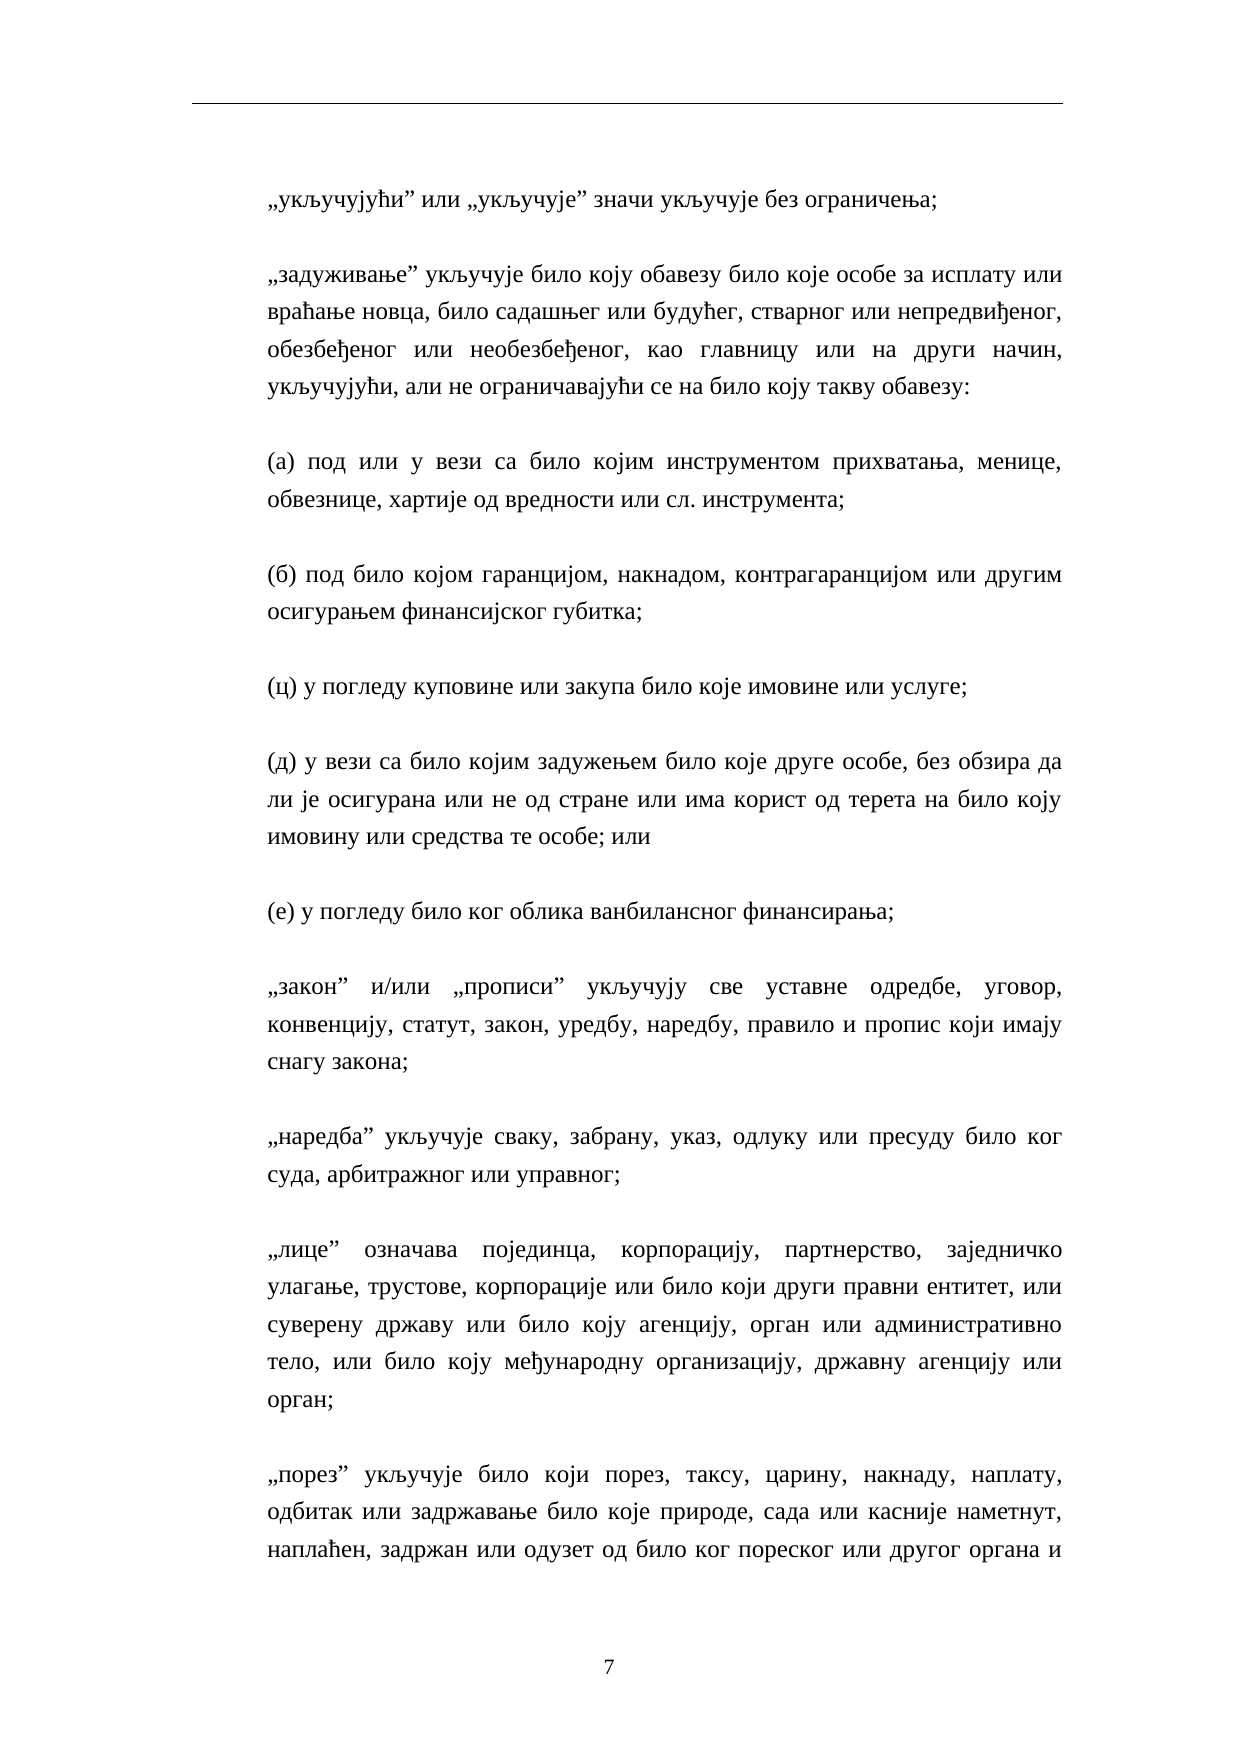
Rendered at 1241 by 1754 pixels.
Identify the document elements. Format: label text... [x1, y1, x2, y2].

text „укључујући” или „укључује” значи укључује без ограничења; [267, 177, 1063, 215]
text (б) под било којом гаранцијом, накнадом, контрагаранцијом или другим осигурањем финансијског губитка; [267, 552, 1063, 627]
text (а) под или у вези са било којим инструментом прихватања, менице, обвезнице, хартије од вредности или сл. инструмента; [267, 440, 1063, 515]
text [267, 1452, 1063, 1565]
text „наредба” укључује сваку, забрану, указ, одлуку или пресуду било ког суда, арбитражног или управног; [267, 1115, 1063, 1190]
text „лице” означава појединца, корпорацију, партнерство, заједничко улагање, трустове, корпорације или било који други правни ентитет, или суверену државу или било коју агенцију, орган или административно тело, или било коју међународну организацију, државну агенцију или орган; [267, 1227, 1063, 1415]
text „задуживање” укључује било коју обавезу било које особе за исплату или враћање новца, било садашњег или будућег, стварног или непредвиђеног, обезбеђеног или необезбеђеног, као главницу или на други начин, укључујући, али не ограничавајући се на било коју такву обавезу: [267, 252, 1063, 402]
text (е) у погледу било ког облика ванбилансног финансирања; [267, 890, 1063, 927]
text (д) у вези са било којим задужењем било које друге особе, без обзира да ли је осигурана или не од стране или има корист од терета на било коју имовину или средства те особе; или [267, 740, 1063, 852]
text (ц) у погледу куповине или закупа било које имовине или услуге; [267, 665, 1063, 702]
text „закон” и/или „прописи” укључују све уставне одредбе, уговор, конвенцију, статут, закон, уредбу, наредбу, правило и пропис који имају снагу закона; [267, 965, 1063, 1077]
